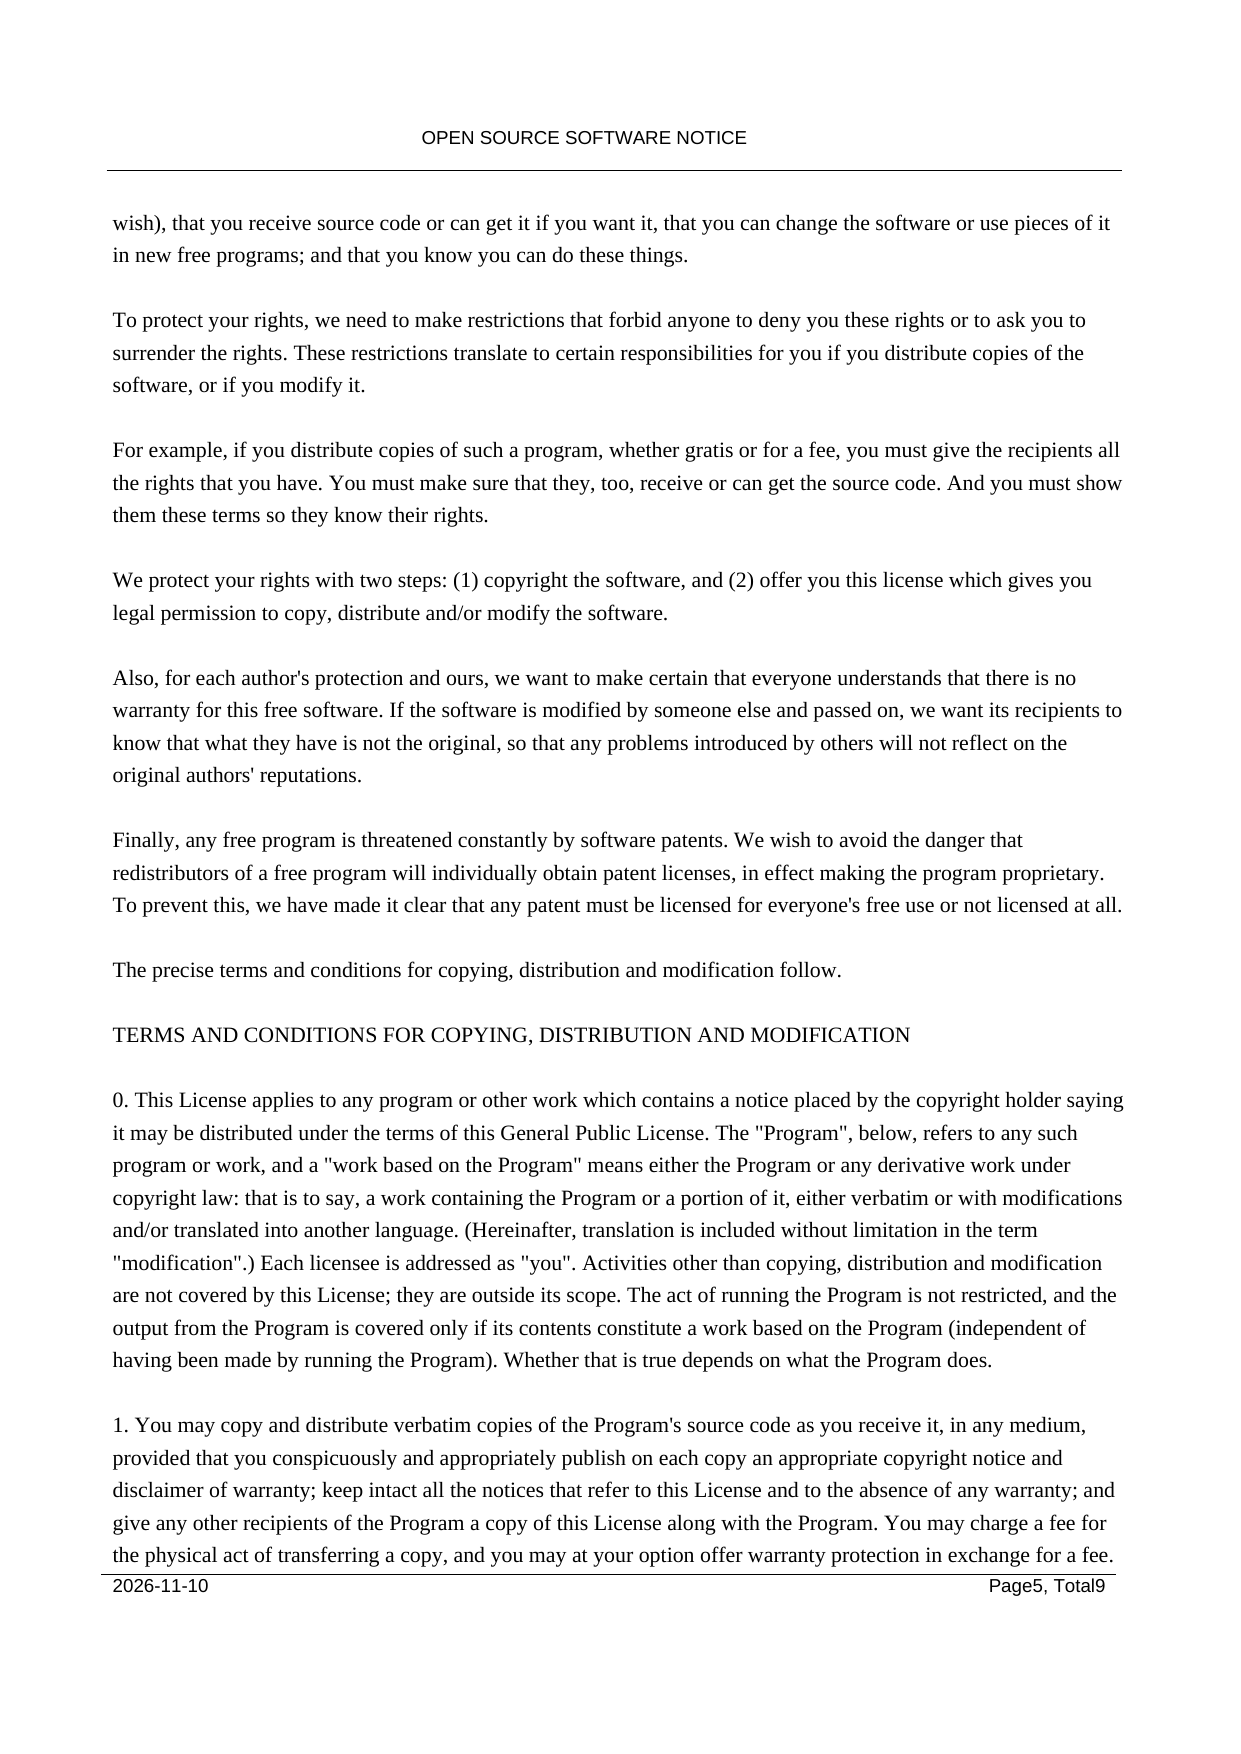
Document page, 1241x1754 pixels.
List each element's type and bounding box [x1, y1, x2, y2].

text [112, 206, 1128, 1571]
